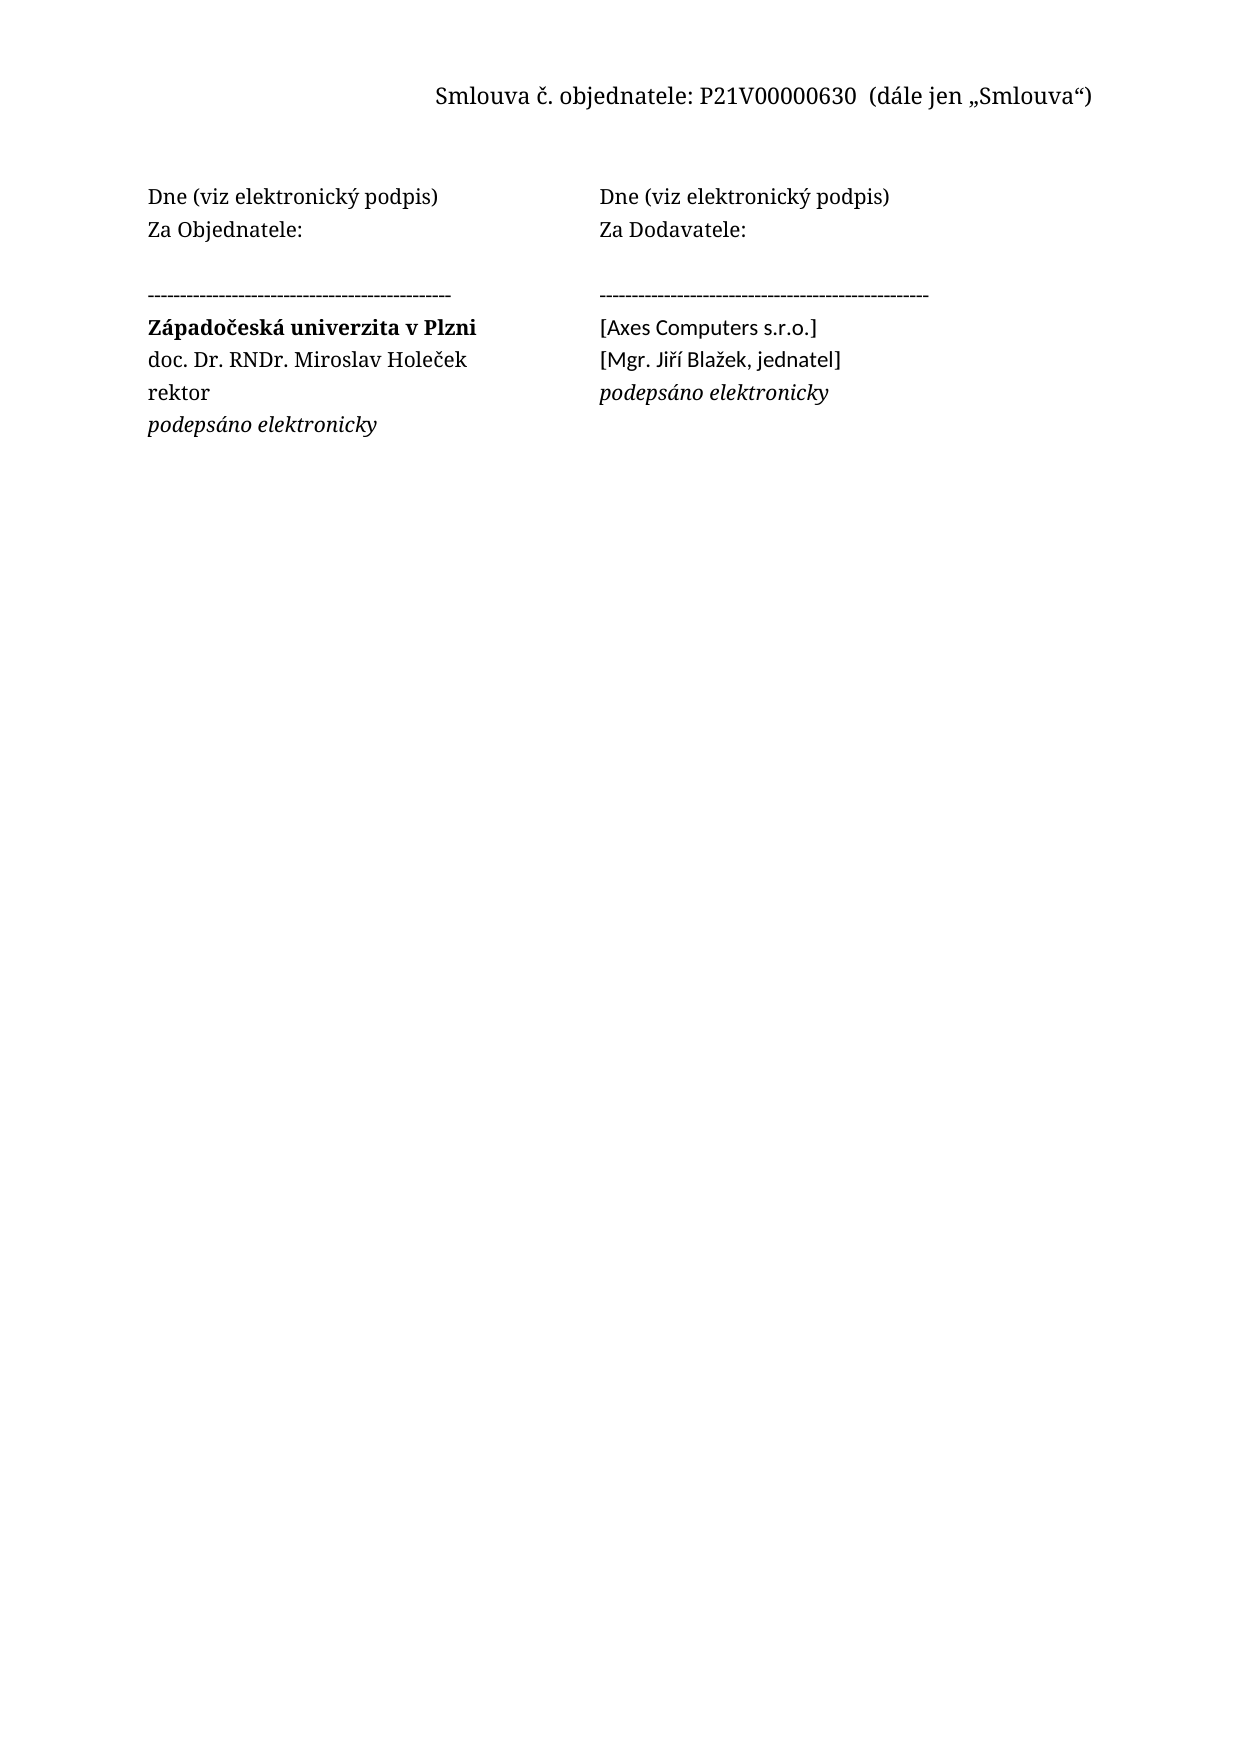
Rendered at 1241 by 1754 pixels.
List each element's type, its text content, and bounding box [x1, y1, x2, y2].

table_header Dne (viz elektronický podpis) Za Objednatele: ----------------------------------------------- Západočeská univerzita v Plzni doc. Dr. RNDr. Miroslav Holeček rektor podepsáno elektronicky [136, 183, 588, 443]
table_header Dne (viz elektronický podpis) Za Dodavatele: --------------------------------------------------- [Axes Computers s.r.o.] [Mgr. Jiří Blažek, jednatel] podepsáno elektronicky [588, 183, 1040, 443]
